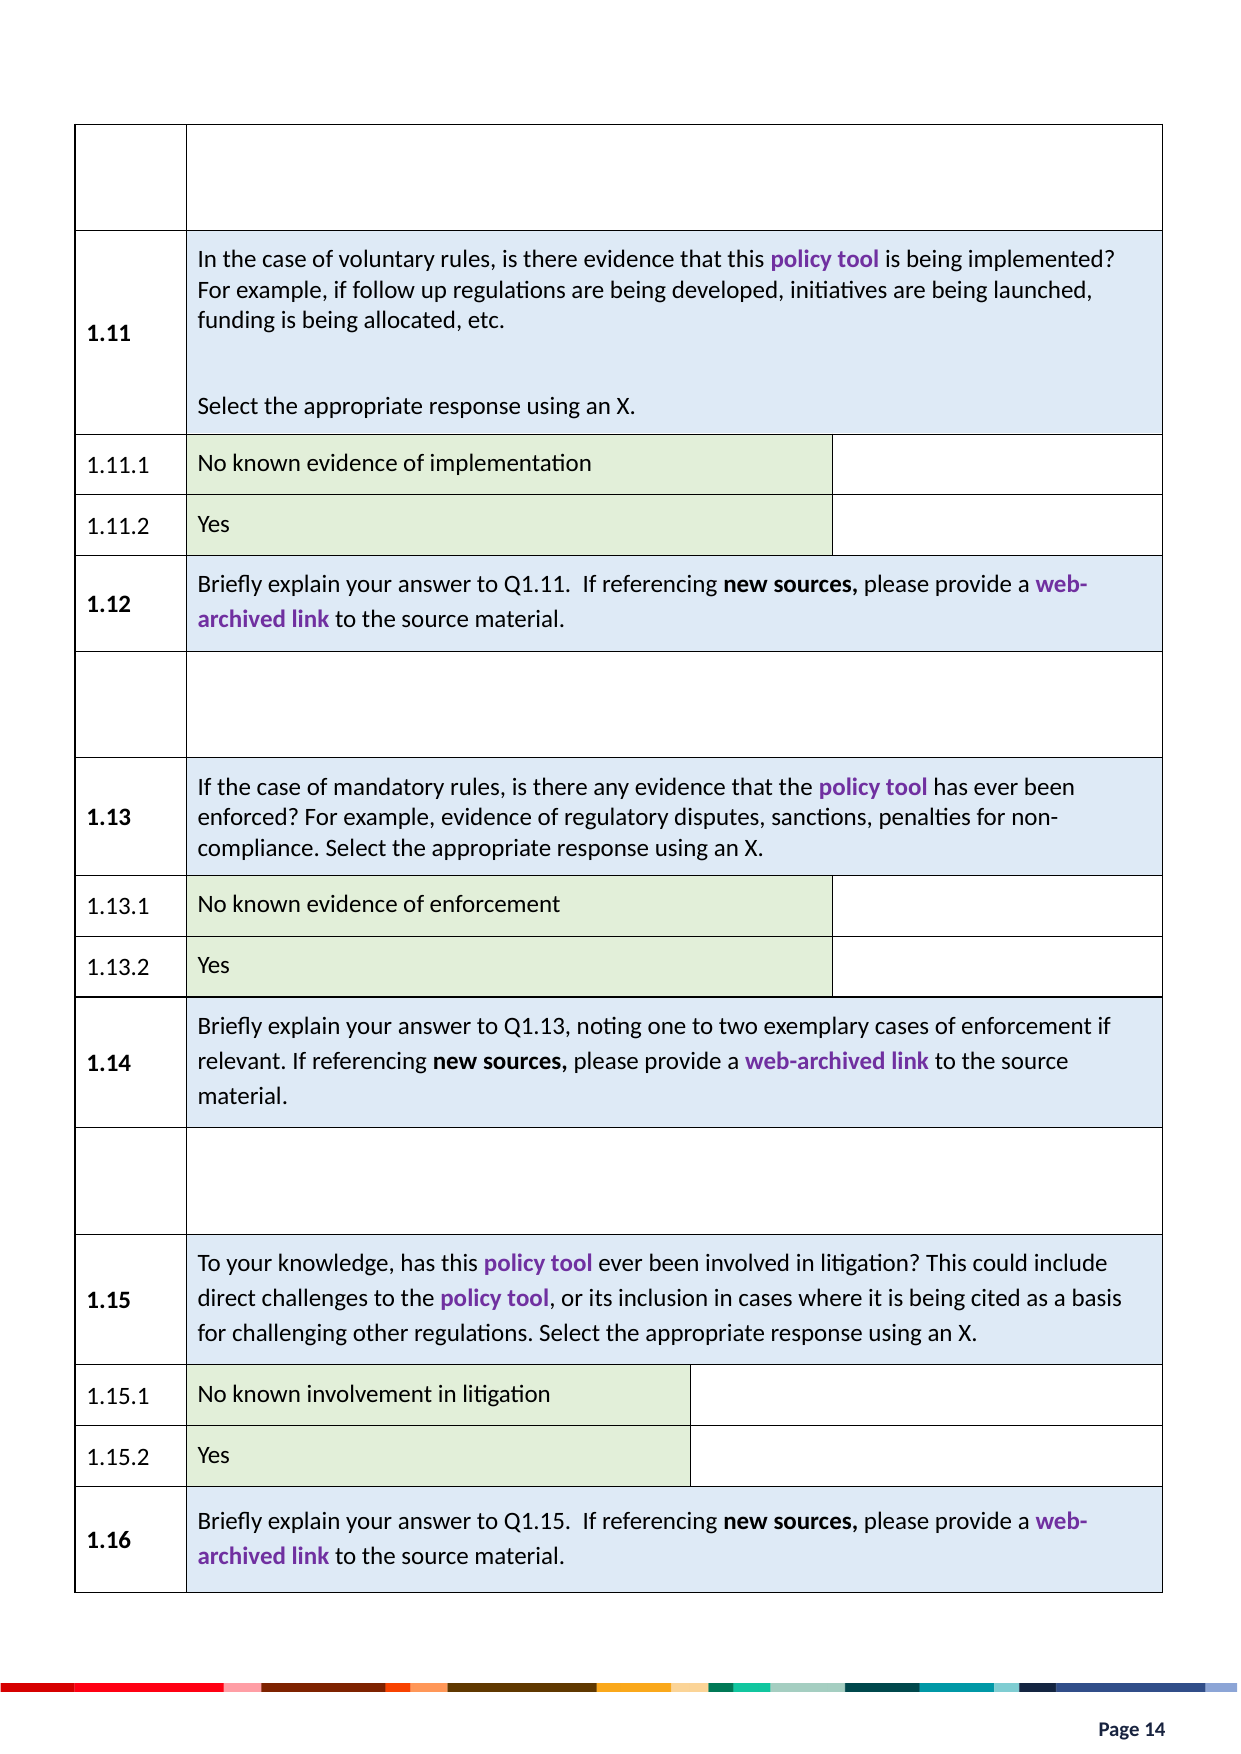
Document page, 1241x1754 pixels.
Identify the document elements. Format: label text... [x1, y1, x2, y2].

table_cell [833, 876, 1162, 936]
table_cell Briefly explain your answer to Q1.15. If referencing new sources, please provide a web-archived link to the source material. [187, 1487, 1162, 1592]
table_cell No known involvement in litigation [187, 1365, 690, 1425]
table_cell 1.16 [76, 1487, 186, 1592]
table_cell No known evidence of implementation [187, 435, 832, 494]
table_cell 1.13.1 [76, 876, 186, 936]
table_cell In the case of voluntary rules, is there evidence that this policy tool is being implemented? For example, if follow up regulations are being developed, initiatives are being launched, funding is being allocated, etc. Select the appropriate response using an X. [187, 231, 1162, 433]
table_cell [76, 125, 186, 230]
table_cell Briefly explain your answer to Q1.11. If referencing new sources, please provide a web-archived link to the source material. [187, 556, 1162, 651]
table_cell 1.15.1 [76, 1365, 186, 1425]
table_cell [691, 1426, 1162, 1486]
table_cell Yes [187, 1426, 690, 1486]
table_cell 1.11.1 [76, 435, 186, 494]
table_cell Yes [187, 937, 832, 996]
table_cell [187, 1128, 1162, 1233]
table_cell Briefly explain your answer to Q1.13, noting one to two exemplary cases of enforcement if relevant. If referencing new sources, please provide a web-archived link to the source material. [187, 998, 1162, 1127]
table_cell 1.14 [76, 998, 186, 1127]
table_cell Yes [187, 495, 832, 555]
table_cell [833, 937, 1162, 996]
table_cell 1.12 [76, 556, 186, 651]
table_cell [691, 1365, 1162, 1425]
table_cell 1.11.2 [76, 495, 186, 555]
table_cell [833, 435, 1162, 494]
picture [0, 1683, 1236, 1692]
table_cell To your knowledge, has this policy tool ever been involved in litigation? This could include direct challenges to the policy tool, or its inclusion in cases where it is being cited as a basis for challenging other regulations. Select the appropriate response using an X. [187, 1235, 1162, 1364]
table_cell 1.13.2 [76, 937, 186, 996]
table_cell [76, 652, 186, 757]
table_cell 1.15 [76, 1235, 186, 1364]
table_cell 1.15.2 [76, 1426, 186, 1486]
table_cell [187, 125, 1162, 230]
table_cell [833, 495, 1162, 555]
table_cell 1.13 [76, 758, 186, 875]
table_cell 1.11 [76, 231, 186, 433]
table_cell [76, 1128, 186, 1233]
table_cell No known evidence of enforcement [187, 876, 832, 936]
table_cell If the case of mandatory rules, is there any evidence that the policy tool has ever been enforced? For example, evidence of regulatory disputes, sanctions, penalties for non-compliance. Select the appropriate response using an X. [187, 758, 1162, 875]
table_cell [187, 652, 1162, 757]
